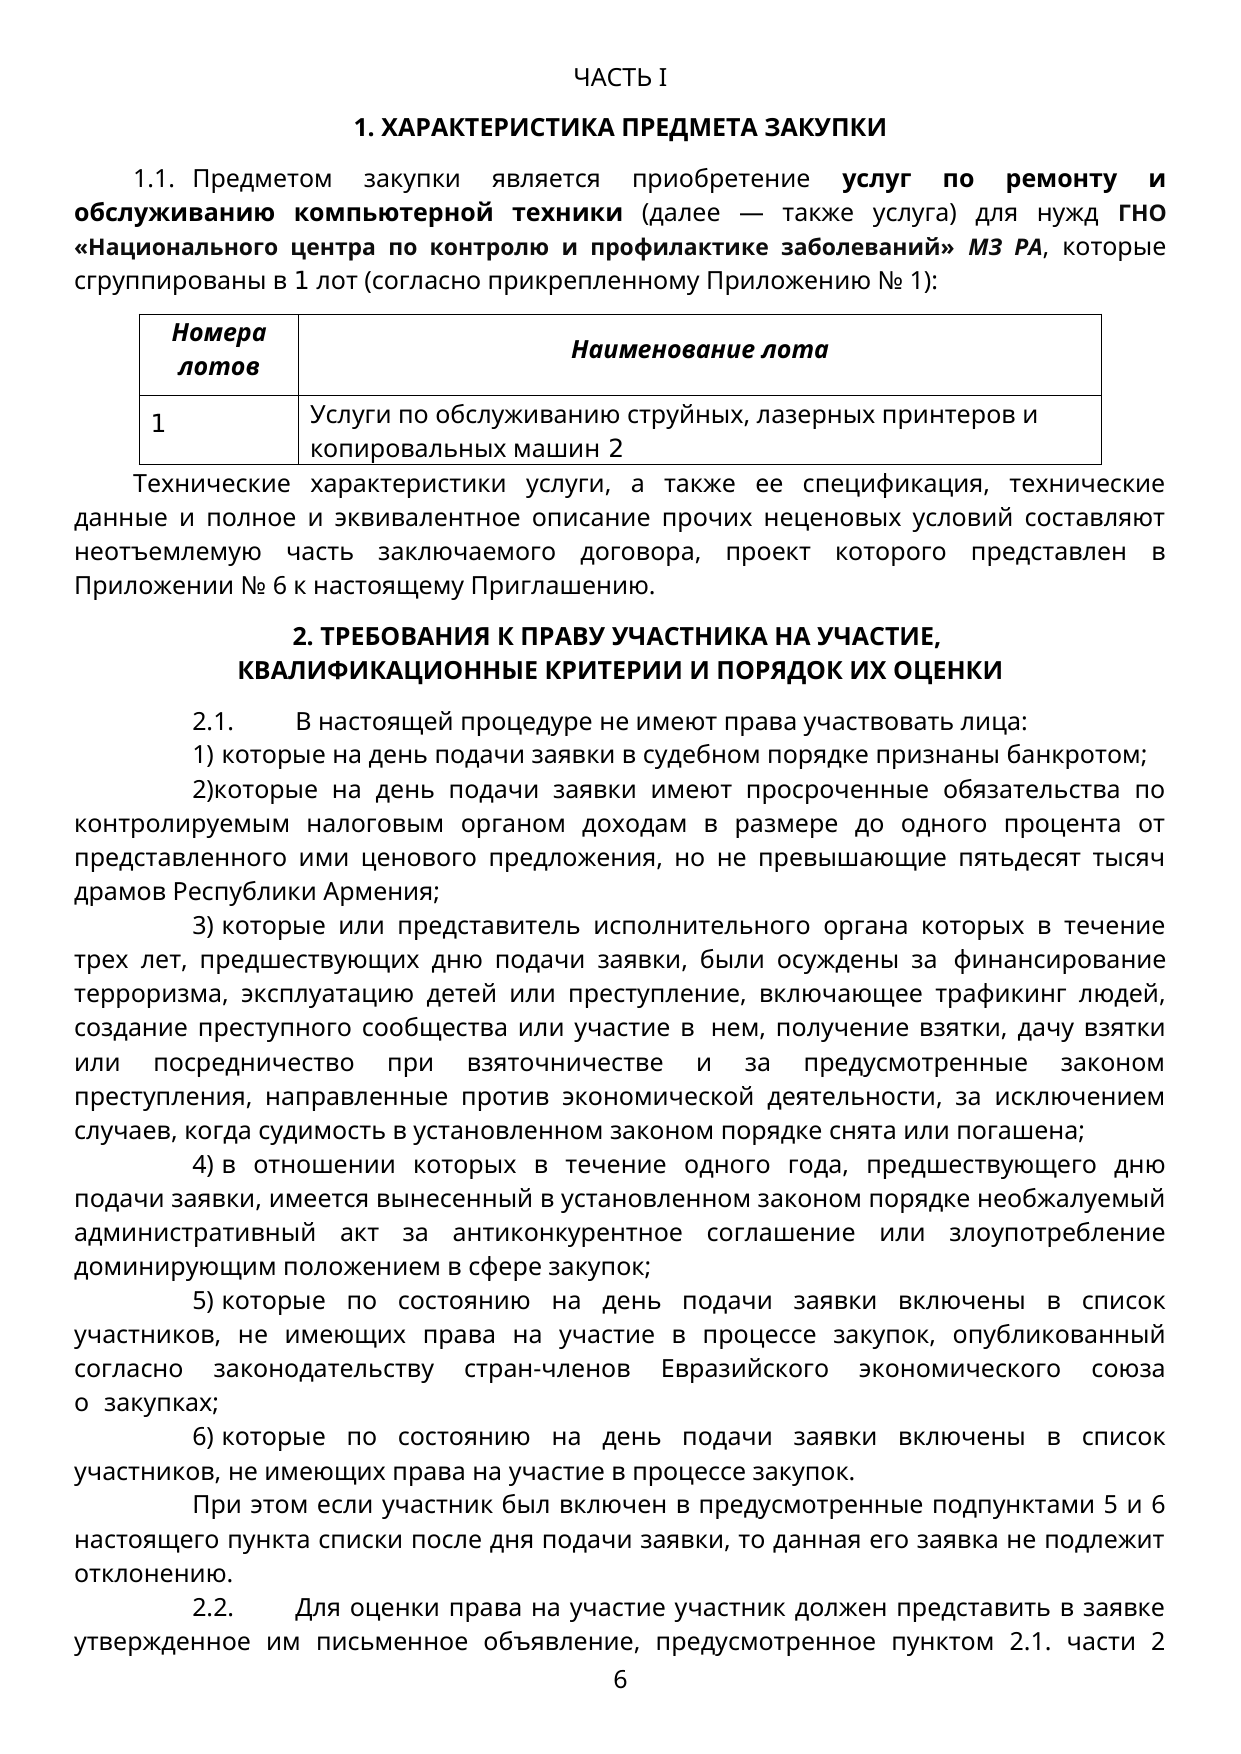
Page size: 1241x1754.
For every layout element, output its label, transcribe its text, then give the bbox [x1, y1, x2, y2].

text При этом если участник был включен в предусмотренные подпунктами 5 и 6 настоящего пункта списки после дня подачи заявки, то данная его заявка не подлежит отклонению. [74, 1487, 1166, 1589]
table_cell Услуги по обслуживанию струйных, лазерных принтеров и копировальных машин 2 [299, 396, 1101, 464]
text 6) которые по состоянию на день подачи заявки включены в список участников, не имеющих права на участие в процессе закупок. [74, 1419, 1166, 1487]
table_header Номера лотов [140, 315, 298, 395]
text 5) которые по состоянию на день подачи заявки включены в список участников, не имеющих права на участие в процессе закупок, опубликованный согласно законодательству стран-членов Евразийского экономического союза о закупках; [74, 1283, 1166, 1419]
text 2.1. В настоящей процедуре не имеют права участвовать лица: [74, 703, 1166, 737]
text 1) которые на день подачи заявки в судебном порядке признаны банкротом; [74, 737, 1166, 771]
text 2)которые на день подачи заявки имеют просроченные обязательства по контролируемым налоговым органом доходам в размере до одного процента от представленного ими ценового предложения, но не превышающие пятьдесят тысяч драмов Республики Армения; [74, 771, 1166, 907]
text 4) в отношении которых в течение одного года, предшествующего дню подачи заявки, имеется вынесенный в установленном законом порядке необжалуемый административный акт за антиконкурентное соглашение или злоупотребление доминирующим положением в сфере закупок; [74, 1146, 1166, 1283]
table_header Наименование лота [299, 315, 1101, 395]
text 1. ХАРАКТЕРИСТИКА ПРЕДМЕТА ЗАКУПКИ [74, 110, 1166, 144]
table_cell 1 [140, 396, 298, 464]
subtitle 1.1. Предметом закупки является приобретение услуг по ремонту и обслуживанию компьютерной техники (далее — также услуга) для нужд ГНО «Национального центра по контролю и профилактике заболеваний» МЗ РА, которые сгруппированы в 1 лот (согласно прикрепленному Приложению № 1): [74, 161, 1166, 297]
text 2. ТРЕБОВАНИЯ К ПРАВУ УЧАСТНИКА НА УЧАСТИЕ, КВАЛИФИКАЦИОННЫЕ КРИТЕРИИ И ПОРЯДОК ИХ ОЦЕНКИ [74, 618, 1166, 686]
text ЧАСТЬ I [74, 59, 1166, 93]
text Технические характеристики услуги, а также ее спецификация, технические данные и полное и эквивалентное описание прочих неценовых условий составляют неотъемлемую часть заключаемого договора, проект которого представлен в Приложении № 6 к настоящему Приглашению. [74, 465, 1166, 602]
text 3) которые или представитель исполнительного органа которых в течение трех лет, предшествующих дню подачи заявки, были осуждены за финансирование терроризма, эксплуатацию детей или преступление, включающее трафикинг людей, создание преступного сообщества или участие в нем, получение взятки, дачу взятки или посредничество при взяточничестве и за предусмотренные законом преступления, направленные против экономической деятельности, за исключением случаев, когда судимость в установленном законом порядке снята или погашена; [74, 907, 1166, 1146]
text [74, 1589, 1166, 1657]
